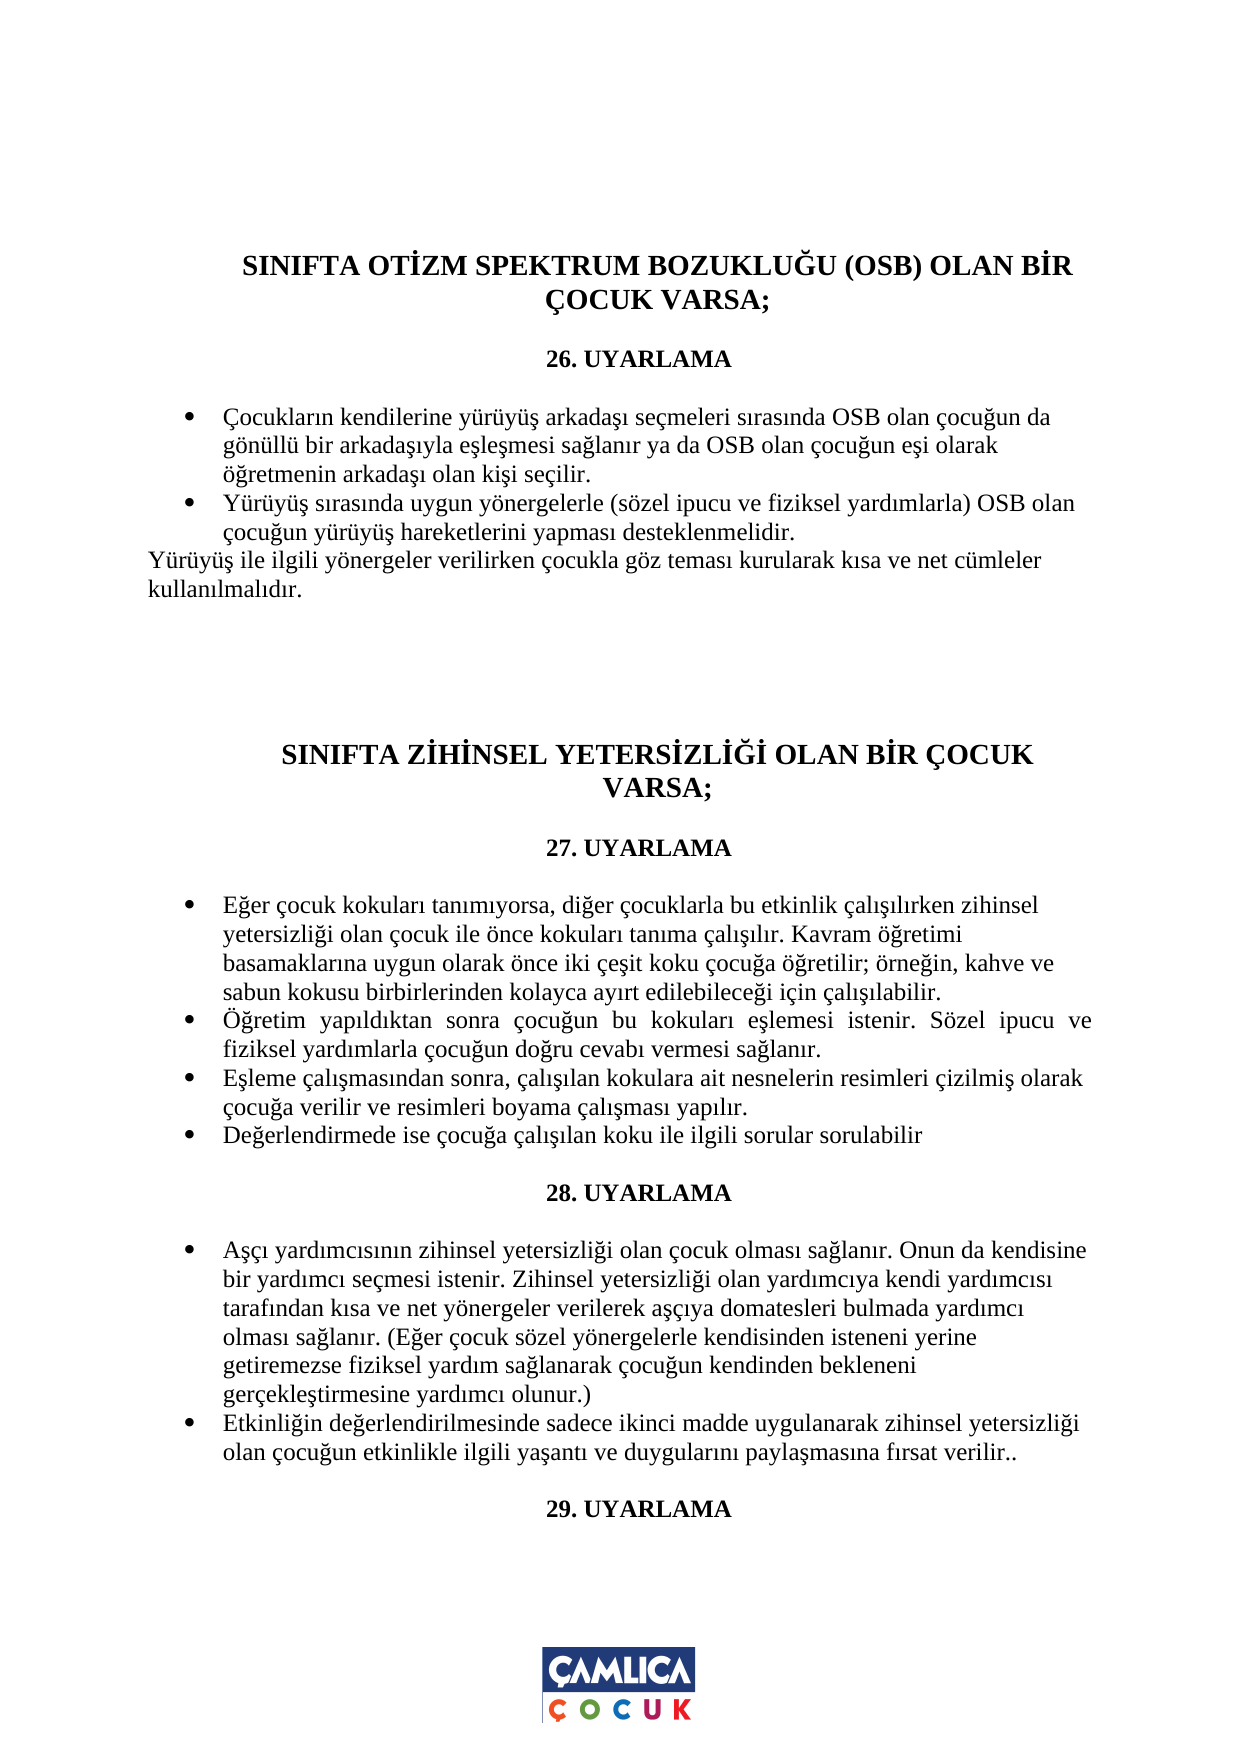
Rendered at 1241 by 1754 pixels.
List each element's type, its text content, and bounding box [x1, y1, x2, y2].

list Değerlendirmede ise çocuğa çalışılan koku ile ilgili sorular sorulabilir [185, 1120, 1093, 1149]
list UYARLAMA [185, 1178, 1093, 1207]
text SINIFTA OTİZM SPEKTRUM BOZUKLUĞU (OSB) OLAN BİR ÇOCUK VARSA; [223, 248, 1093, 315]
list UYARLAMA [185, 833, 1093, 862]
picture [542, 1647, 695, 1722]
text SINIFTA ZİHİNSEL YETERSİZLİĞİ OLAN BİR ÇOCUK VARSA; [223, 737, 1093, 804]
list Eğer çocuk kokuları tanımıyorsa, diğer çocuklarla bu etkinlik çalışılırken zihinsel yetersizliği olan çocuk ile önce kokuları tanıma çalışılır. Kavram öğretimi basamaklarına uygun olarak önce iki çeşit koku çocuğa öğretilir; örneğin, kahve ve sabun kokusu birbirlerinden kolayca ayırt edilebileceği için çalışılabilir. [185, 890, 1093, 1005]
list Öğretim yapıldıktan sonra çocuğun bu kokuları eşlemesi istenir. Sözel ipucu ve fiziksel yardımlarla çocuğun doğru cevabı vermesi sağlanır. [185, 1005, 1093, 1063]
list Eşleme çalışmasından sonra, çalışılan kokulara ait nesnelerin resimleri çizilmiş olarak çocuğa verilir ve resimleri boyama çalışması yapılır. [185, 1063, 1093, 1120]
list UYARLAMA [185, 344, 1093, 373]
list Aşçı yardımcısının zihinsel yetersizliği olan çocuk olması sağlanır. Onun da kendisine bir yardımcı seçmesi istenir. Zihinsel yetersizliği olan yardımcıya kendi yardımcısı tarafından kısa ve net yönergeler verilerek aşçıya domatesleri bulmada yardımcı olması sağlanır. (Eğer çocuk sözel yönergelerle kendisinden isteneni yerine getiremezse fiziksel yardım sağlanarak çocuğun kendinden bekleneni gerçekleştirmesine yardımcı olunur.) [185, 1235, 1093, 1408]
list Etkinliğin değerlendirilmesinde sadece ikinci madde uygulanarak zihinsel yetersizliği olan çocuğun etkinlikle ilgili yaşantı ve duygularını paylaşmasına fırsat verilir.. [185, 1408, 1093, 1465]
list UYARLAMA [185, 1494, 1093, 1523]
text Yürüyüş ile ilgili yönergeler verilirken çocukla göz teması kurularak kısa ve net cümleler kullanılmalıdır. [148, 545, 1093, 603]
list Yürüyüş sırasında uygun yönergelerle (sözel ipucu ve fiziksel yardımlarla) OSB olan çocuğun yürüyüş hareketlerini yapması desteklenmelidir. [185, 488, 1093, 545]
list Çocukların kendilerine yürüyüş arkadaşı seçmeleri sırasında OSB olan çocuğun da gönüllü bir arkadaşıyla eşleşmesi sağlanır ya da OSB olan çocuğun eşi olarak öğretmenin arkadaşı olan kişi seçilir. [185, 402, 1093, 488]
